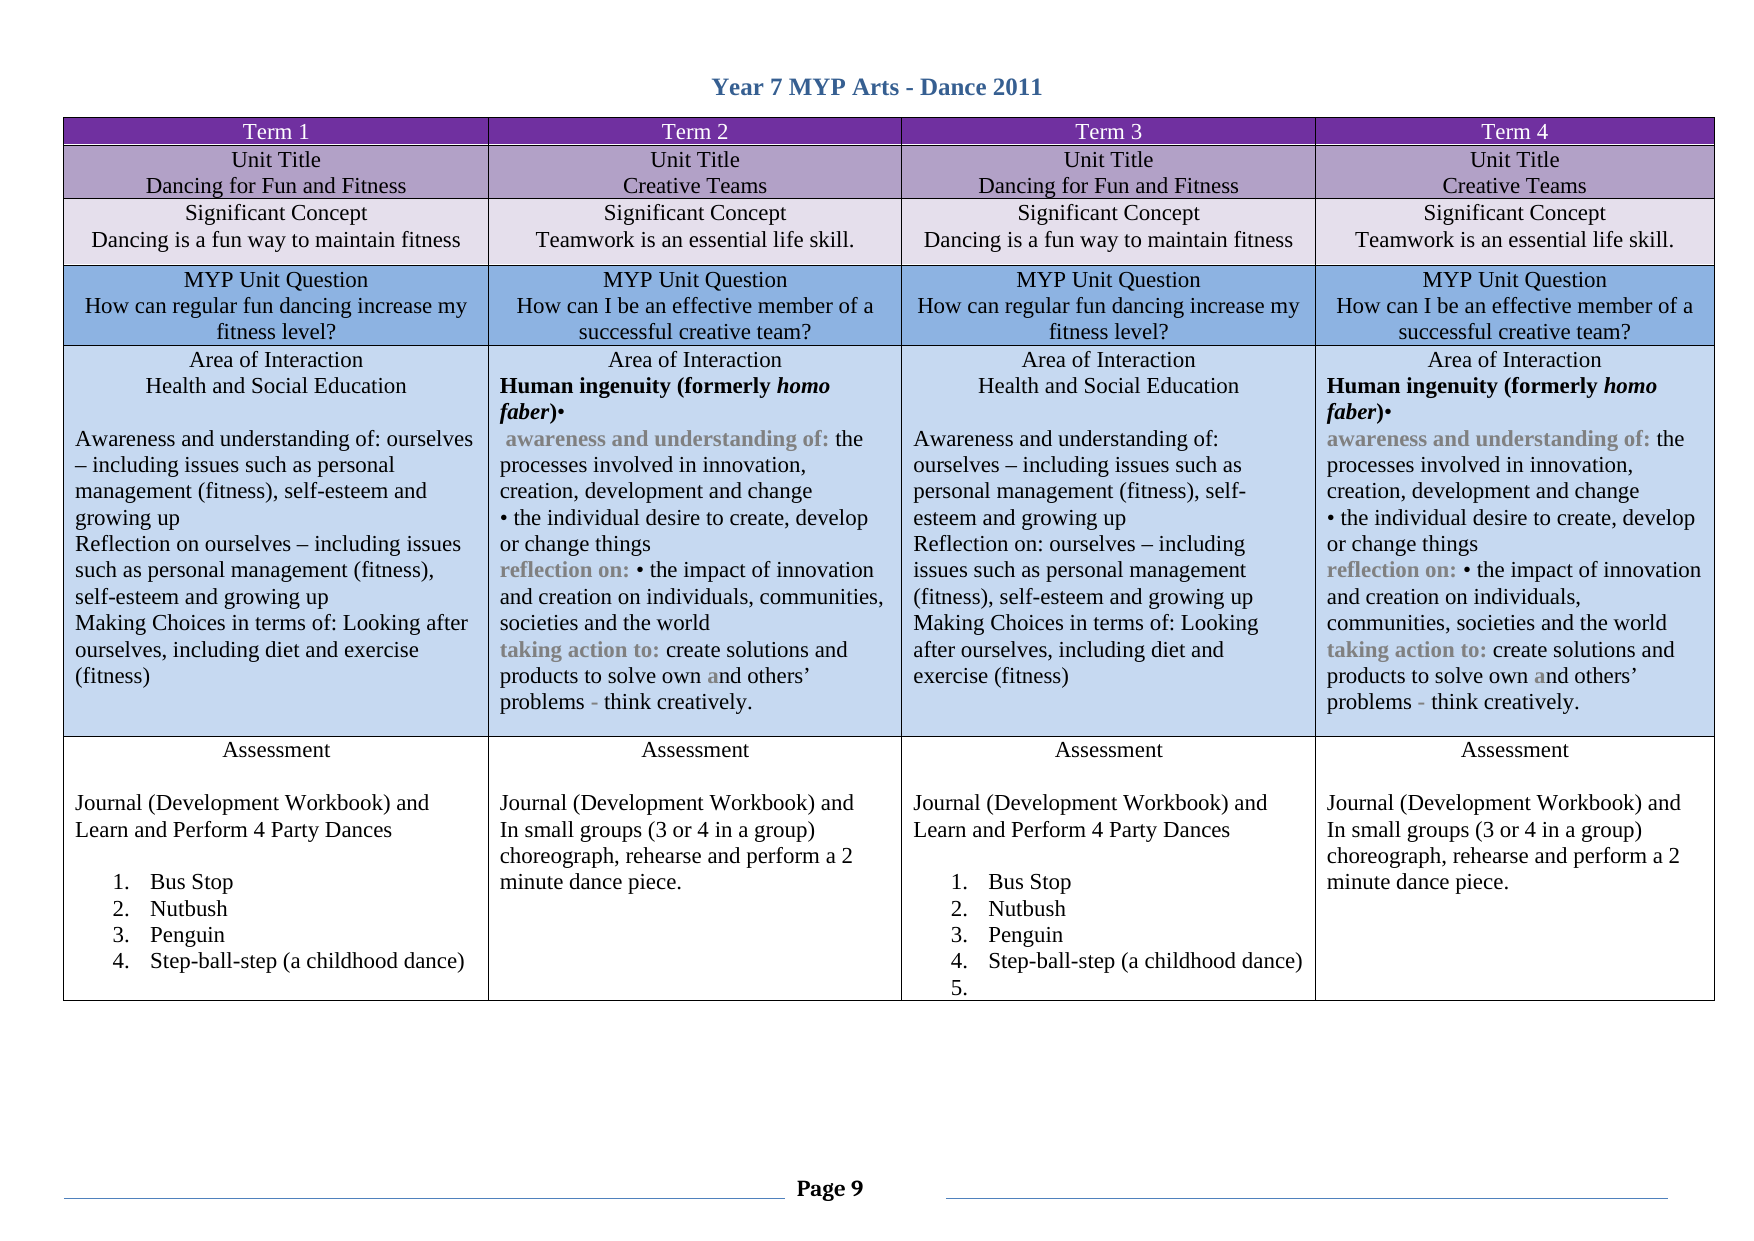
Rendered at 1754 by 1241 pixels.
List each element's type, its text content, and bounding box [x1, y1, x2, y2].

table_cell Significant Concept Dancing is a fun way to maintain fitness [64, 199, 488, 264]
table_header Term 3 [902, 118, 1315, 144]
table_cell Unit Title Creative Teams [1316, 146, 1714, 198]
table_cell Unit Title Dancing for Fun and Fitness [902, 146, 1315, 198]
table_cell MYP Unit Question How can I be an effective member of a successful creative team? [1316, 266, 1714, 345]
table_header Term 1 [64, 118, 488, 144]
table_header Term 2 [489, 118, 901, 144]
table_cell Area of Interaction Human ingenuity (formerly homo faber)• awareness and understanding of: the processes involved in innovation, creation, development and change • the individual desire to create, develop or change things reflection on: • the impact of innovation and creation on individuals, communities, societies and the world taking action to: create solutions and products to solve own and others’ problems - think creatively. [489, 346, 901, 736]
subtitle Year 7 MYP Arts - Dance 2011 [75, 72, 1679, 100]
table_cell Assessment Journal (Development Workbook) and In small groups (3 or 4 in a group) choreograph, rehearse and perform a 2 minute dance piece. [1316, 737, 1714, 1000]
table_cell Assessment Journal (Development Workbook) and In small groups (3 or 4 in a group) choreograph, rehearse and perform a 2 minute dance piece. [489, 737, 901, 1000]
table_cell Significant Concept Teamwork is an essential life skill. [489, 199, 901, 264]
table_cell Assessment Journal (Development Workbook) and Learn and Perform 4 Party Dances Bus Stop Nutbush Penguin Step-ball-step (a childhood dance) [902, 737, 1315, 1000]
table_cell Area of Interaction Health and Social Education Awareness and understanding of: ourselves – including issues such as personal management (fitness), self-esteem and growing up Reflection on: ourselves – including issues such as personal management (fitness), self-esteem and growing up Making Choices in terms of: Looking after ourselves, including diet and exercise (fitness) [902, 346, 1315, 736]
table_cell MYP Unit Question How can regular fun dancing increase my fitness level? [902, 266, 1315, 345]
table_cell Unit Title Creative Teams [489, 146, 901, 198]
table_cell MYP Unit Question How can I be an effective member of a successful creative team? [489, 266, 901, 345]
table_cell MYP Unit Question How can regular fun dancing increase my fitness level? [64, 266, 488, 345]
table_cell Area of Interaction Health and Social Education Awareness and understanding of: ourselves – including issues such as personal management (fitness), self-esteem and growing up Reflection on ourselves – including issues such as personal management (fitness), self-esteem and growing up Making Choices in terms of: Looking after ourselves, including diet and exercise (fitness) [64, 346, 488, 736]
table_cell Assessment Journal (Development Workbook) and Learn and Perform 4 Party Dances Bus Stop Nutbush Penguin Step-ball-step (a childhood dance) [64, 737, 488, 1000]
table_cell Unit Title Dancing for Fun and Fitness [64, 146, 488, 198]
table_cell Area of Interaction Human ingenuity (formerly homo faber)• awareness and understanding of: the processes involved in innovation, creation, development and change • the individual desire to create, develop or change things reflection on: • the impact of innovation and creation on individuals, communities, societies and the world taking action to: create solutions and products to solve own and others’ problems - think creatively. [1316, 346, 1714, 736]
table_cell Significant Concept Teamwork is an essential life skill. [1316, 199, 1714, 264]
table_header Term 4 [1316, 118, 1714, 144]
table_cell Significant Concept Dancing is a fun way to maintain fitness [902, 199, 1315, 264]
